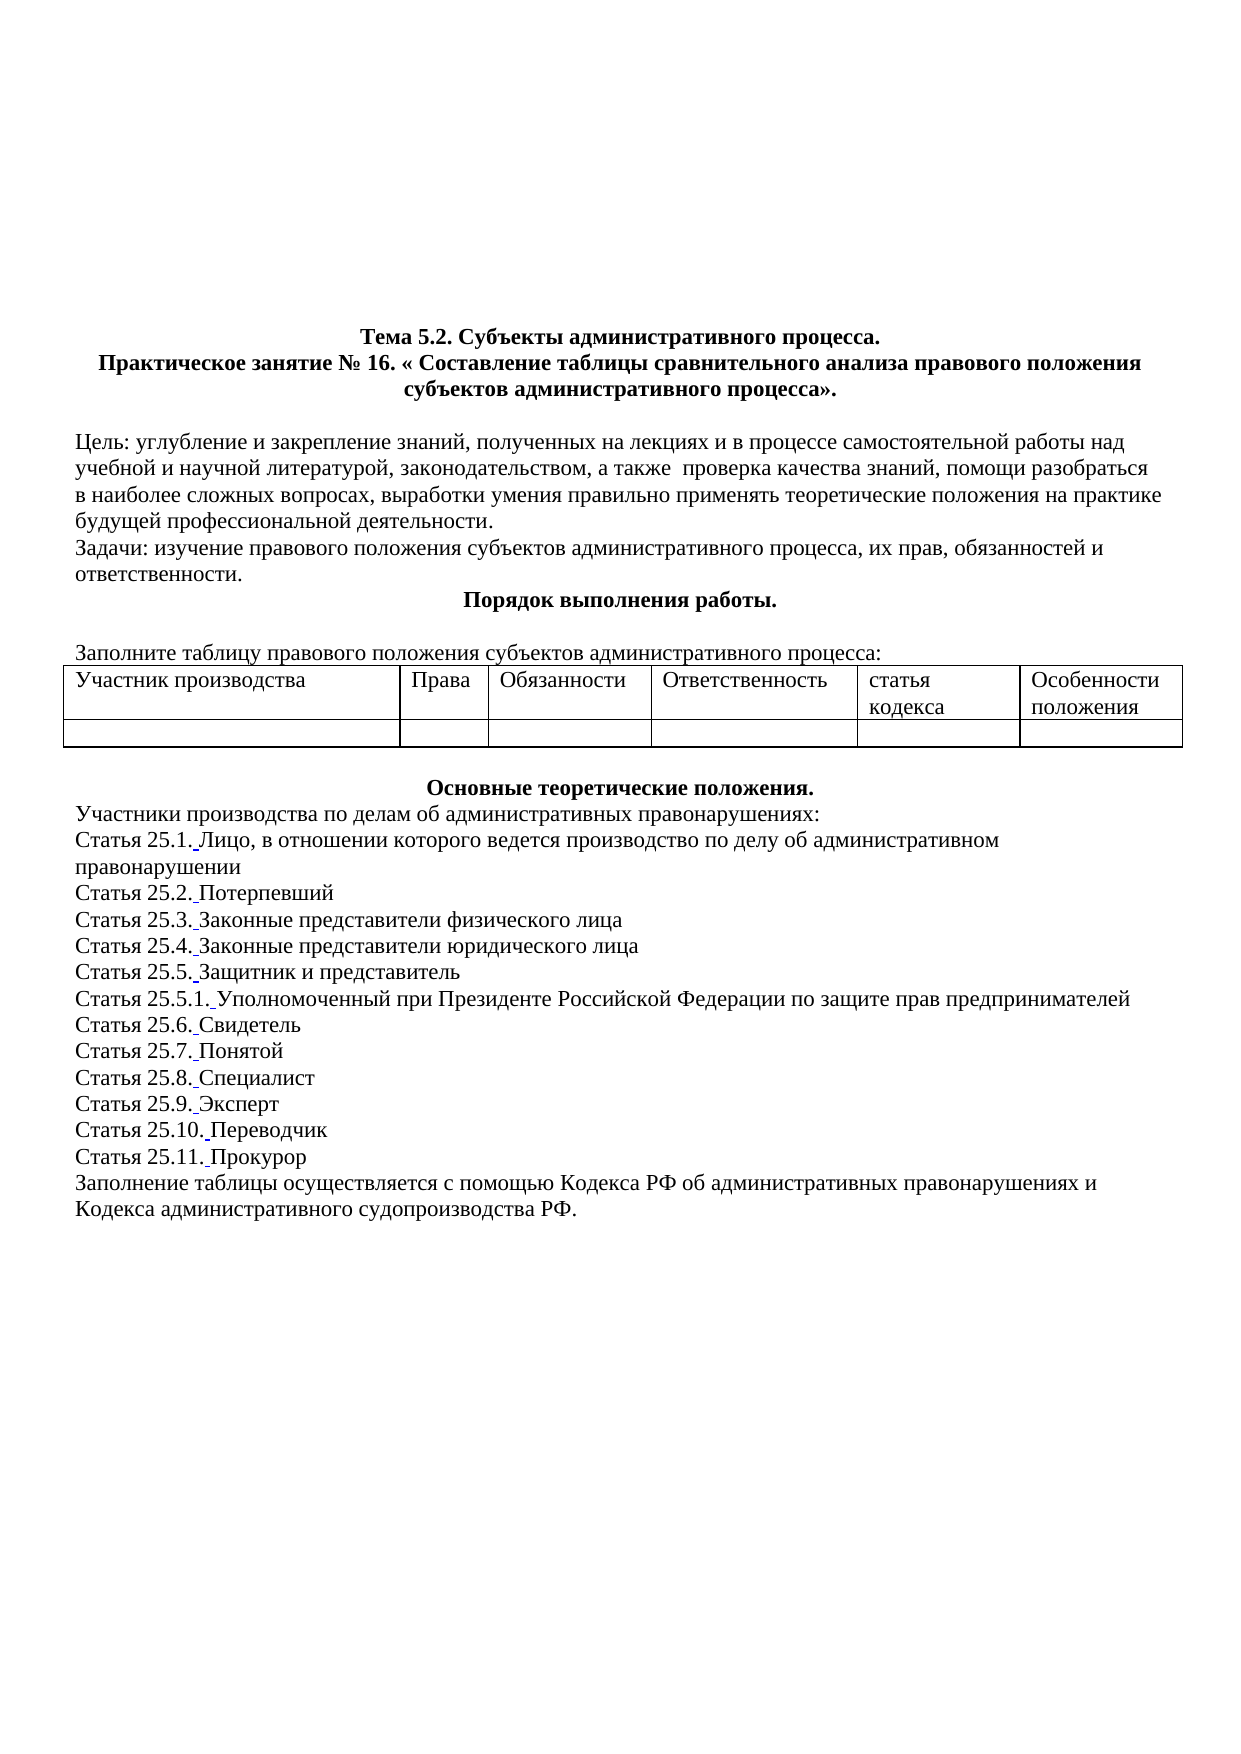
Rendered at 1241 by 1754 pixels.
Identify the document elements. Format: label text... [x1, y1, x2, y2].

table_cell [489, 720, 651, 746]
text Основные теоретические положения. [75, 774, 1165, 800]
text Порядок выполнения работы. [75, 586, 1165, 613]
table_header Права [401, 666, 488, 719]
text Заполните таблицу правового положения субъектов административного процесса: [75, 639, 1165, 665]
text Статья 25.9. Эксперт [75, 1090, 1165, 1116]
text Статья 25.10. Переводчик [75, 1116, 1165, 1143]
text Практическое занятие № 16. « Составление таблицы сравнительного анализа правового положения субъектов административного процесса». [75, 349, 1165, 402]
text Статья 25.11. Прокурор [75, 1143, 1165, 1169]
table_cell [1021, 720, 1182, 746]
text Статья 25.6. Свидетель [75, 1011, 1165, 1037]
table_header Ответственность [652, 666, 857, 719]
text Статья 25.5.1. Уполномоченный при Президенте Российской Федерации по защите прав предпринимателей [75, 985, 1165, 1011]
text Цель: углубление и закрепление знаний, полученных на лекциях и в процессе самостоятельной работы над учебной и научной литературой, законодательством, а также проверка качества знаний, помощи разобраться в наиболее сложных вопросах, выработки умения правильно применять теоретические положения на практике будущей профессиональной деятельности. [75, 428, 1165, 533]
text Задачи: изучение правового положения субъектов административного процесса, их прав, обязанностей и ответственности. [75, 533, 1165, 586]
table_cell [858, 720, 1019, 746]
text Тема 5.2. Субъекты административного процесса. [75, 323, 1165, 349]
table_header статья кодекса [858, 666, 1019, 719]
text Статья 25.2. Потерпевший [75, 879, 1165, 906]
table_header Особенности положения [1021, 666, 1182, 719]
text Заполнение таблицы осуществляется с помощью Кодекса РФ об административных правонарушениях и Кодекса административного судопроизводства РФ. [75, 1169, 1165, 1222]
text Статья 25.1. Лицо, в отношении которого ведется производство по делу об административном правонарушении [75, 827, 1165, 879]
text Статья 25.3. Законные представители физического лица [75, 906, 1165, 932]
text Статья 25.7. Понятой [75, 1037, 1165, 1064]
table_cell [64, 720, 399, 746]
table_header Участник производства [64, 666, 399, 719]
text Статья 25.4. Законные представители юридического лица [75, 932, 1165, 958]
table_cell [401, 720, 488, 746]
text Статья 25.8. Специалист [75, 1064, 1165, 1090]
table_cell [652, 720, 857, 746]
text Статья 25.5. Защитник и представитель [75, 958, 1165, 985]
table_header Обязанности [489, 666, 651, 719]
text Участники производства по делам об административных правонарушениях: [75, 800, 1165, 827]
